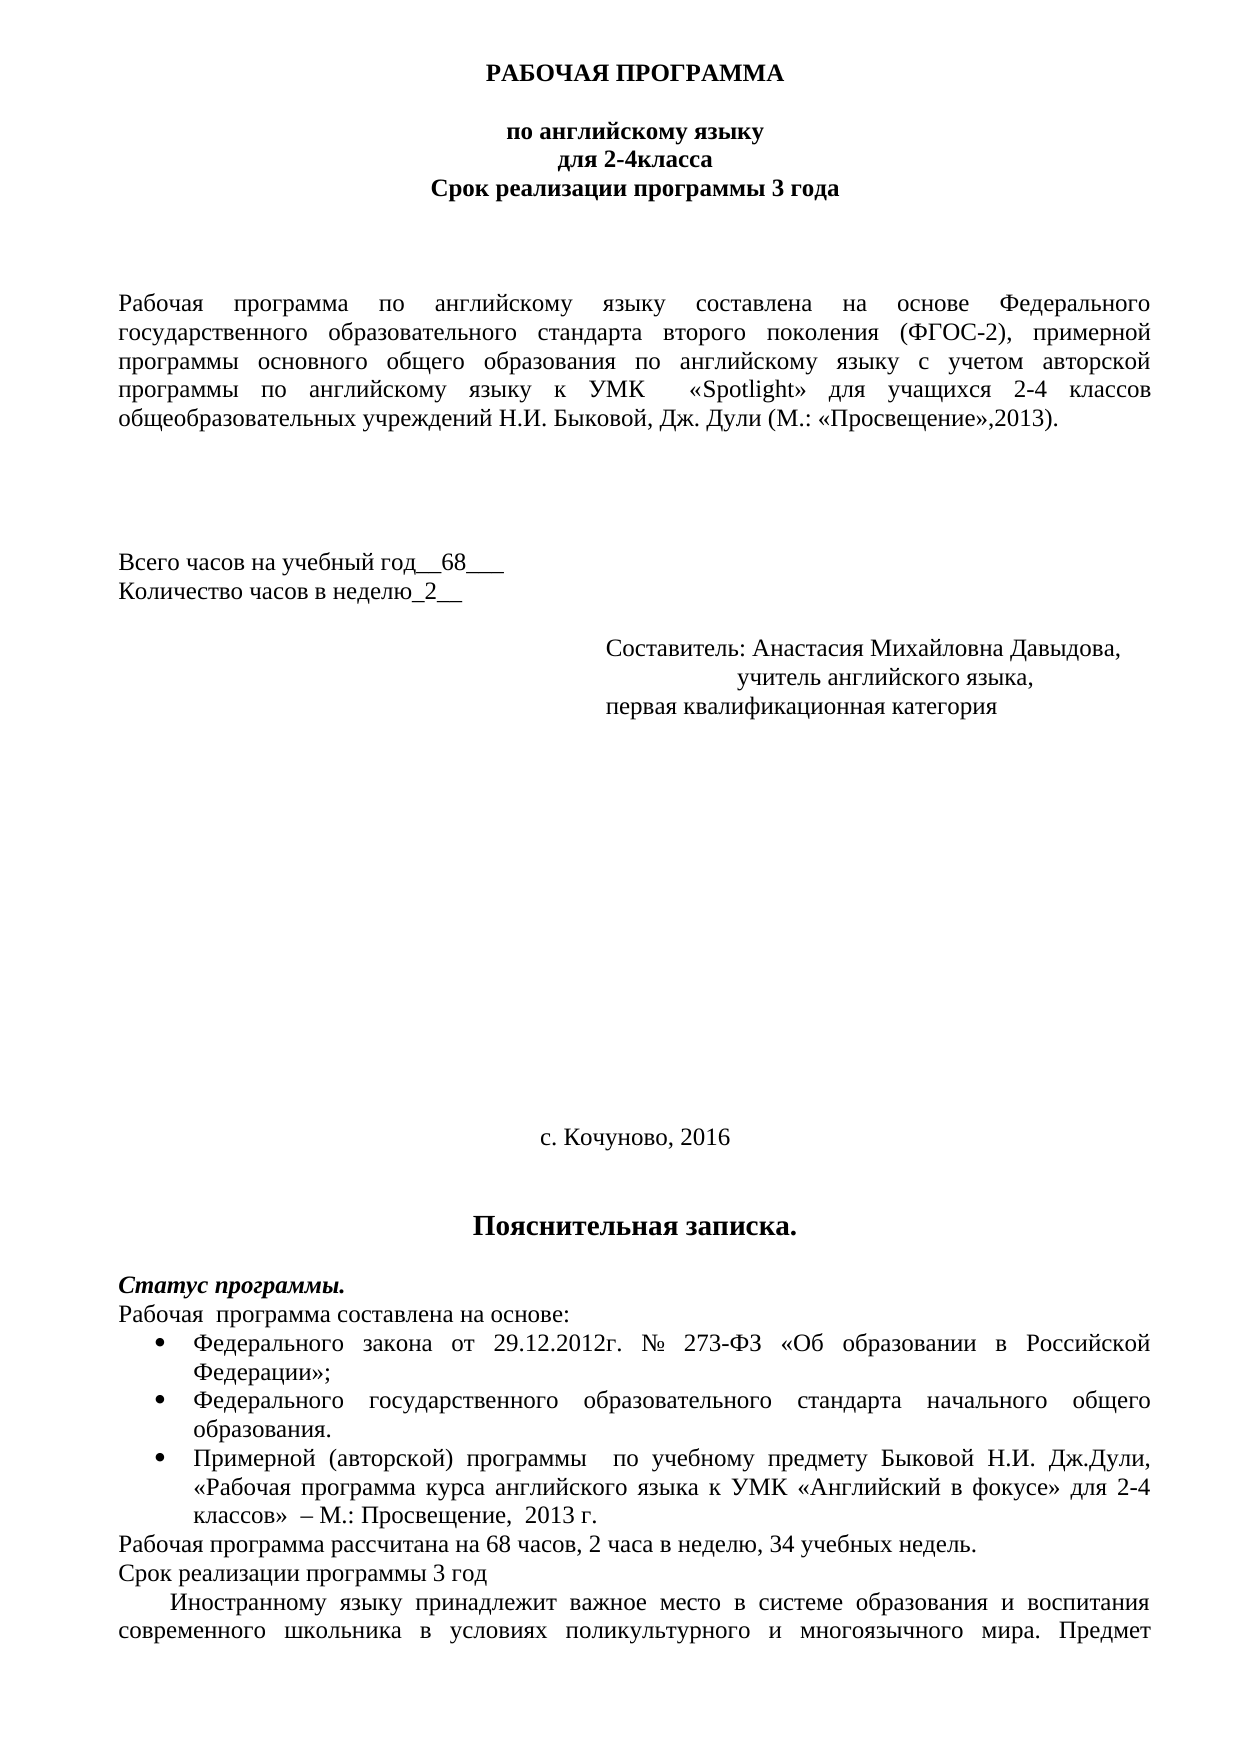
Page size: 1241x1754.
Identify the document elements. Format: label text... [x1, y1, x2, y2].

text Всего часов на учебный год__68___ [118, 547, 1152, 576]
text Количество часов в неделю_2__ [118, 576, 1152, 604]
text первая квалификационная категория [606, 691, 1152, 719]
text Составитель: Анастасия Михайловна Давыдова, учитель английского языка, [606, 633, 1152, 691]
text с. Кочуново, 2016 [118, 1122, 1152, 1151]
text Срок реализации программы 3 года [118, 173, 1152, 202]
text Пояснительная записка. [118, 1208, 1152, 1242]
text по английскому языку [118, 116, 1152, 144]
text для 2-4класса [118, 144, 1152, 173]
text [118, 1587, 1152, 1644]
list Федерального государственного образовательного стандарта начального общего образования. [156, 1386, 1152, 1443]
text Статус программы. [118, 1271, 1152, 1299]
list Федерального закона от 29.12.2012г. № 273-ФЗ «Об образовании в Российской Федерации»; [156, 1328, 1152, 1386]
list Примерной (авторской) программы по учебному предмету Быковой Н.И. Дж.Дули, «Рабочая программа курса английского языка к УМК «Английский в фокусе» для 2-4 классов» – М.: Просвещение, 2013 г. [156, 1443, 1152, 1529]
text Рабочая программа рассчитана на 68 часов, 2 часа в неделю, 34 учебных недель. [118, 1529, 1152, 1558]
text Рабочая программа составлена на основе: [118, 1299, 1152, 1328]
text РАБОЧАЯ ПРОГРАММА [118, 58, 1152, 87]
text Срок реализации программы 3 год [118, 1558, 1152, 1587]
text Рабочая программа по английскому языку составлена на основе Федерального государственного образовательного стандарта второго поколения (ФГОС-2), примерной программы основного общего образования по английскому языку с учетом авторской программы по английскому языку к УМК «Spotlight» для учащихся 2-4 классов общеобразовательных учреждений Н.И. Быковой, Дж. Дули (М.: «Просвещение»,2013). [118, 288, 1152, 432]
